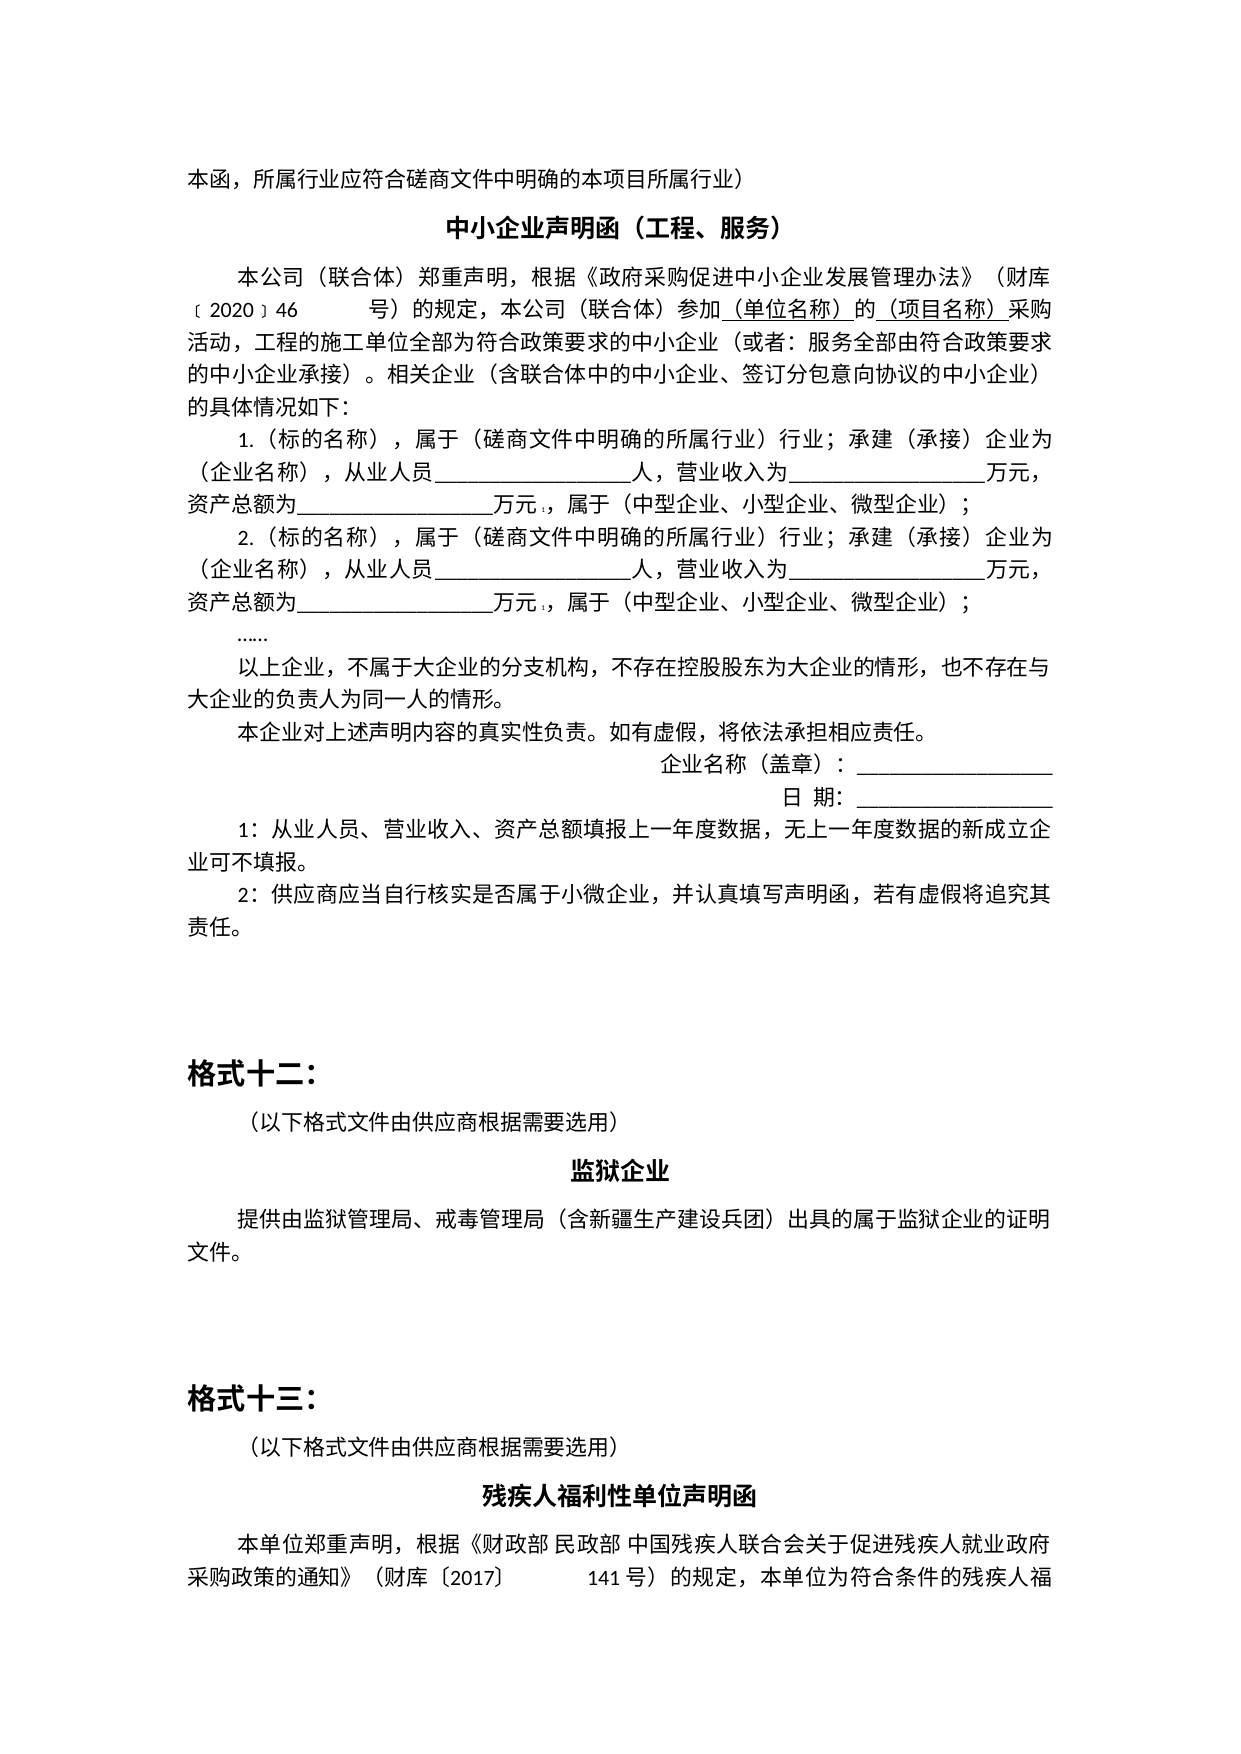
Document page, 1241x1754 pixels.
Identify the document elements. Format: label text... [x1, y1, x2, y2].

text 2.（标的名称），属于（磋商文件中明确的所属行业）行业；承建（承接）企业为（企业名称），从业人员__________________人，营业收入为__________________万元，资产总额为__________________万元1，属于（中型企业、小型企业、微型企业）； [187, 519, 1053, 617]
text （以下格式文件由供应商根据需要选用） [187, 1104, 1053, 1137]
text 监狱企业 [187, 1137, 1053, 1202]
text 1：从业人员、营业收入、资产总额填报上一年度数据，无上一年度数据的新成立企业可不填报。 [187, 812, 1053, 877]
text 提供由监狱管理局、戒毒管理局（含新疆生产建设兵团）出具的属于监狱企业的证明文件。 [187, 1202, 1053, 1267]
text 中小企业声明函（工程、服务） [187, 194, 1053, 259]
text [187, 1527, 1053, 1592]
text 本企业对上述声明内容的真实性负责。如有虚假，将依法承担相应责任。 [187, 714, 1053, 747]
text 以上企业，不属于大企业的分支机构，不存在控股股东为大企业的情形，也不存在与大企业的负责人为同一人的情形。 [187, 649, 1053, 714]
text （以下格式文件由供应商根据需要选用） [187, 1429, 1053, 1462]
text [187, 162, 1053, 194]
text 残疾人福利性单位声明函 [187, 1462, 1053, 1527]
text 格式十二： [187, 1039, 1053, 1104]
text 企业名称（盖章）：__________________ [187, 747, 1053, 779]
text …… [187, 617, 1053, 649]
text 2：供应商应当自行核实是否属于小微企业，并认真填写声明函，若有虚假将追究其责任。 [187, 877, 1053, 942]
text 本公司（联合体）郑重声明，根据《政府采购促进中小企业发展管理办法》（财库﹝2020﹞46 号）的规定，本公司（联合体）参加（单位名称）的（项目名称）采购活动，工程的施工单位全部为符合政策要求的中小企业（或者：服务全部由符合政策要求的中小企业承接）。相关企业（含联合体中的中小企业、签订分包意向协议的中小企业）的具体情况如下： [187, 259, 1053, 422]
text 日 期：__________________ [187, 779, 1053, 812]
text 1.（标的名称），属于（磋商文件中明确的所属行业）行业；承建（承接）企业为（企业名称），从业人员__________________人，营业收入为__________________万元，资产总额为__________________万元1，属于（中型企业、小型企业、微型企业）； [187, 422, 1053, 519]
text 格式十三： [187, 1364, 1053, 1429]
